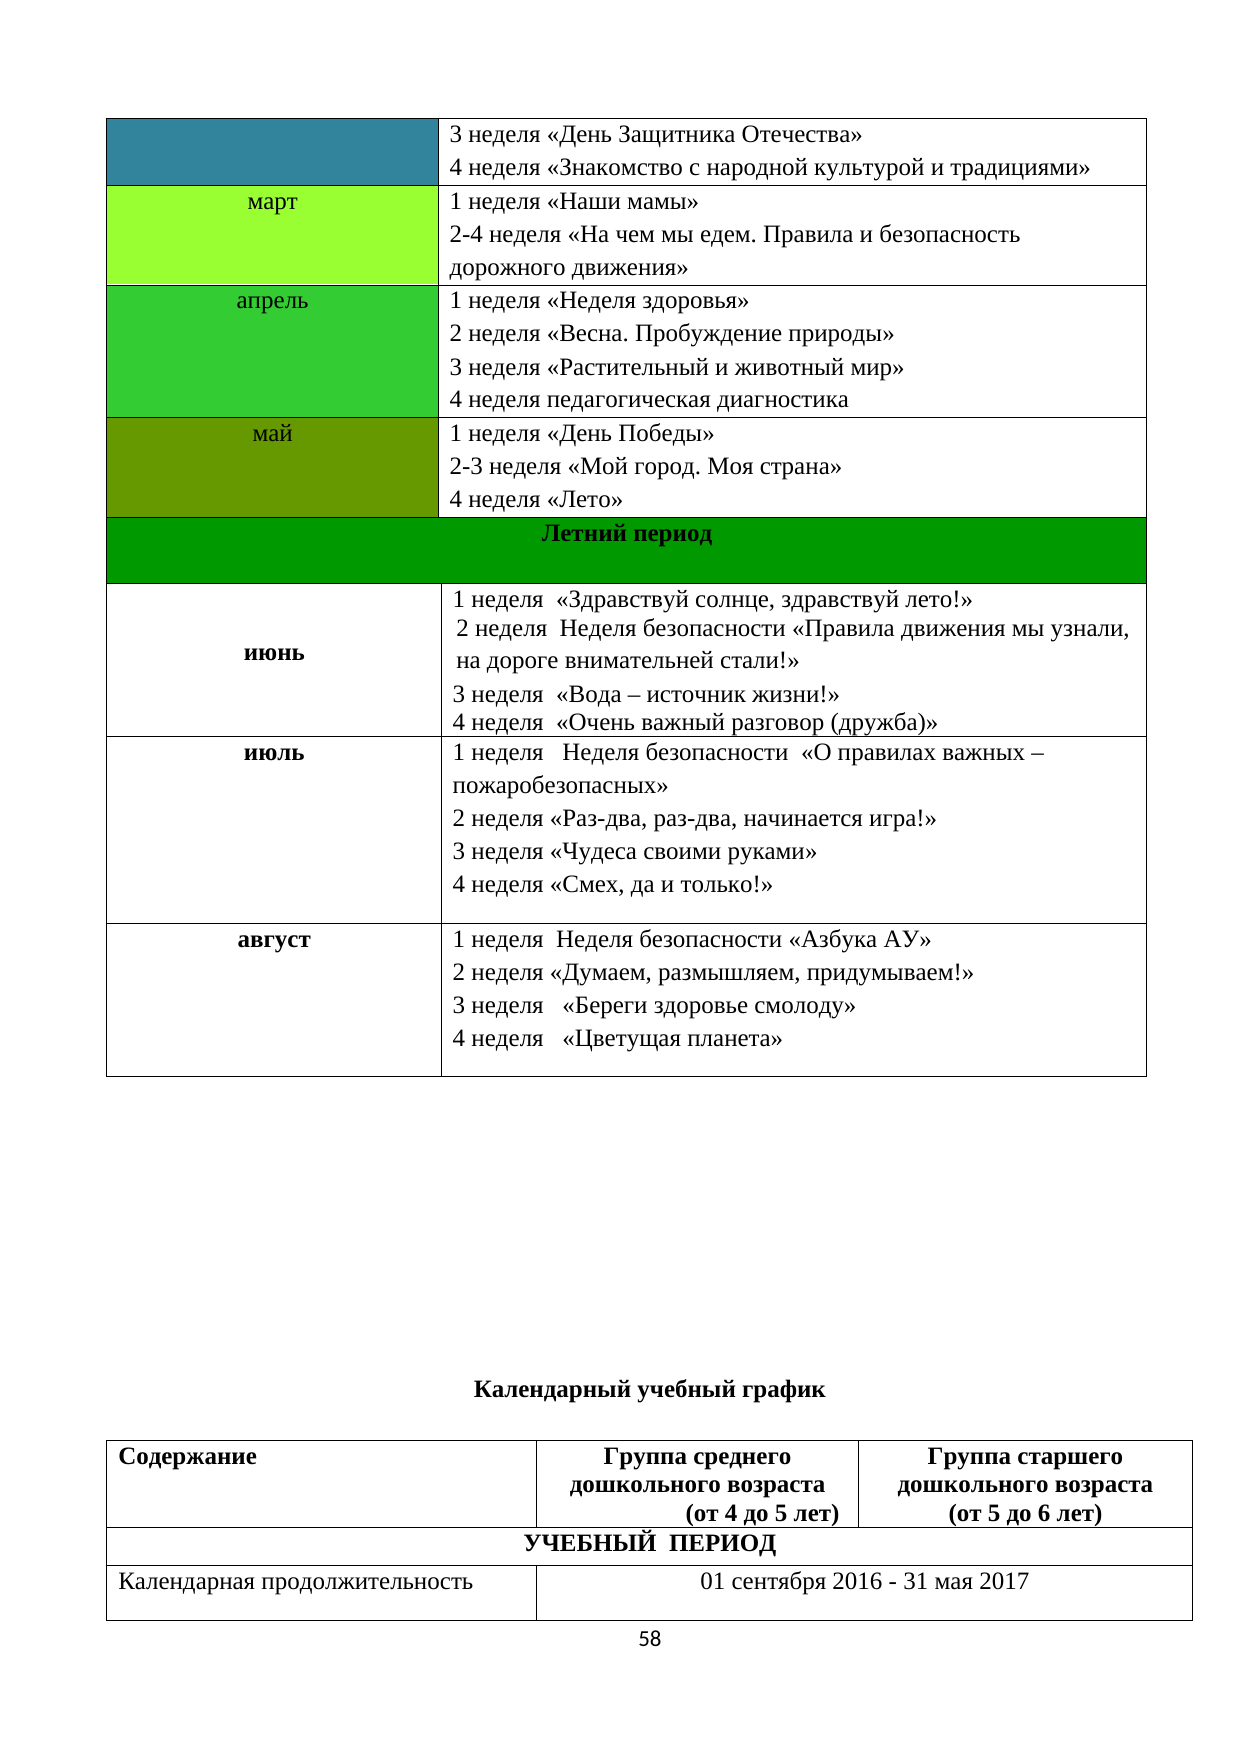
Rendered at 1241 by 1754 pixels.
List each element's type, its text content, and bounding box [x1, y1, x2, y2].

table_header Группа среднего дошкольного возраста (от 4 до 5 лет) [537, 1441, 858, 1527]
table_cell 1 неделя «День Победы» 2-3 неделя «Мой город. Моя страна» 4 неделя «Лето» [439, 418, 1146, 517]
table_cell март [107, 186, 438, 284]
table_cell февраль [107, 119, 438, 185]
table_cell 1 неделя «Здравствуй солнце, здравствуй лето!» 2 неделя Неделя безопасности «Правила движения мы узнали, на дороге внимательней стали!» 3 неделя «Вода – источник жизни!» 4 неделя «Очень важный разговор (дружба)» [442, 584, 1146, 736]
table_cell 1 неделя Неделя безопасности «О правилах важных – пожаробезопасных» 2 неделя «Раз-два, раз-два, начинается игра!» 3 неделя «Чудеса своими руками» 4 неделя «Смех, да и только!» [442, 737, 1146, 923]
text Календарный учебный график [118, 1374, 1181, 1402]
table_cell УЧЕБНЫЙ ПЕРИОД [107, 1528, 1192, 1565]
table_cell май [107, 418, 438, 517]
table_cell август [107, 924, 441, 1076]
table_cell 1 неделя «Наши мамы» 2-4 неделя «На чем мы едем. Правила и безопасность дорожного движения» [439, 186, 1146, 284]
table_cell июль [107, 737, 441, 923]
table_header Содержание [107, 1441, 536, 1527]
table_header Группа старшего дошкольного возраста (от 5 до 6 лет) [859, 1441, 1192, 1527]
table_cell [107, 1566, 536, 1620]
table_cell Летний период [107, 518, 1146, 583]
table_cell апрель [107, 286, 438, 417]
table_cell июнь [107, 584, 441, 736]
table_cell 1 неделя Неделя безопасности «Азбука АУ» 2 неделя «Думаем, размышляем, придумываем!» 3 неделя «Береги здоровье смолоду» 4 неделя «Цветущая планета» [442, 924, 1146, 1076]
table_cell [439, 119, 1146, 185]
table_cell 1 неделя «Неделя здоровья» 2 неделя «Весна. Пробуждение природы» 3 неделя «Растительный и животный мир» 4 неделя педагогическая диагностика [439, 286, 1146, 417]
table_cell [537, 1566, 1192, 1620]
